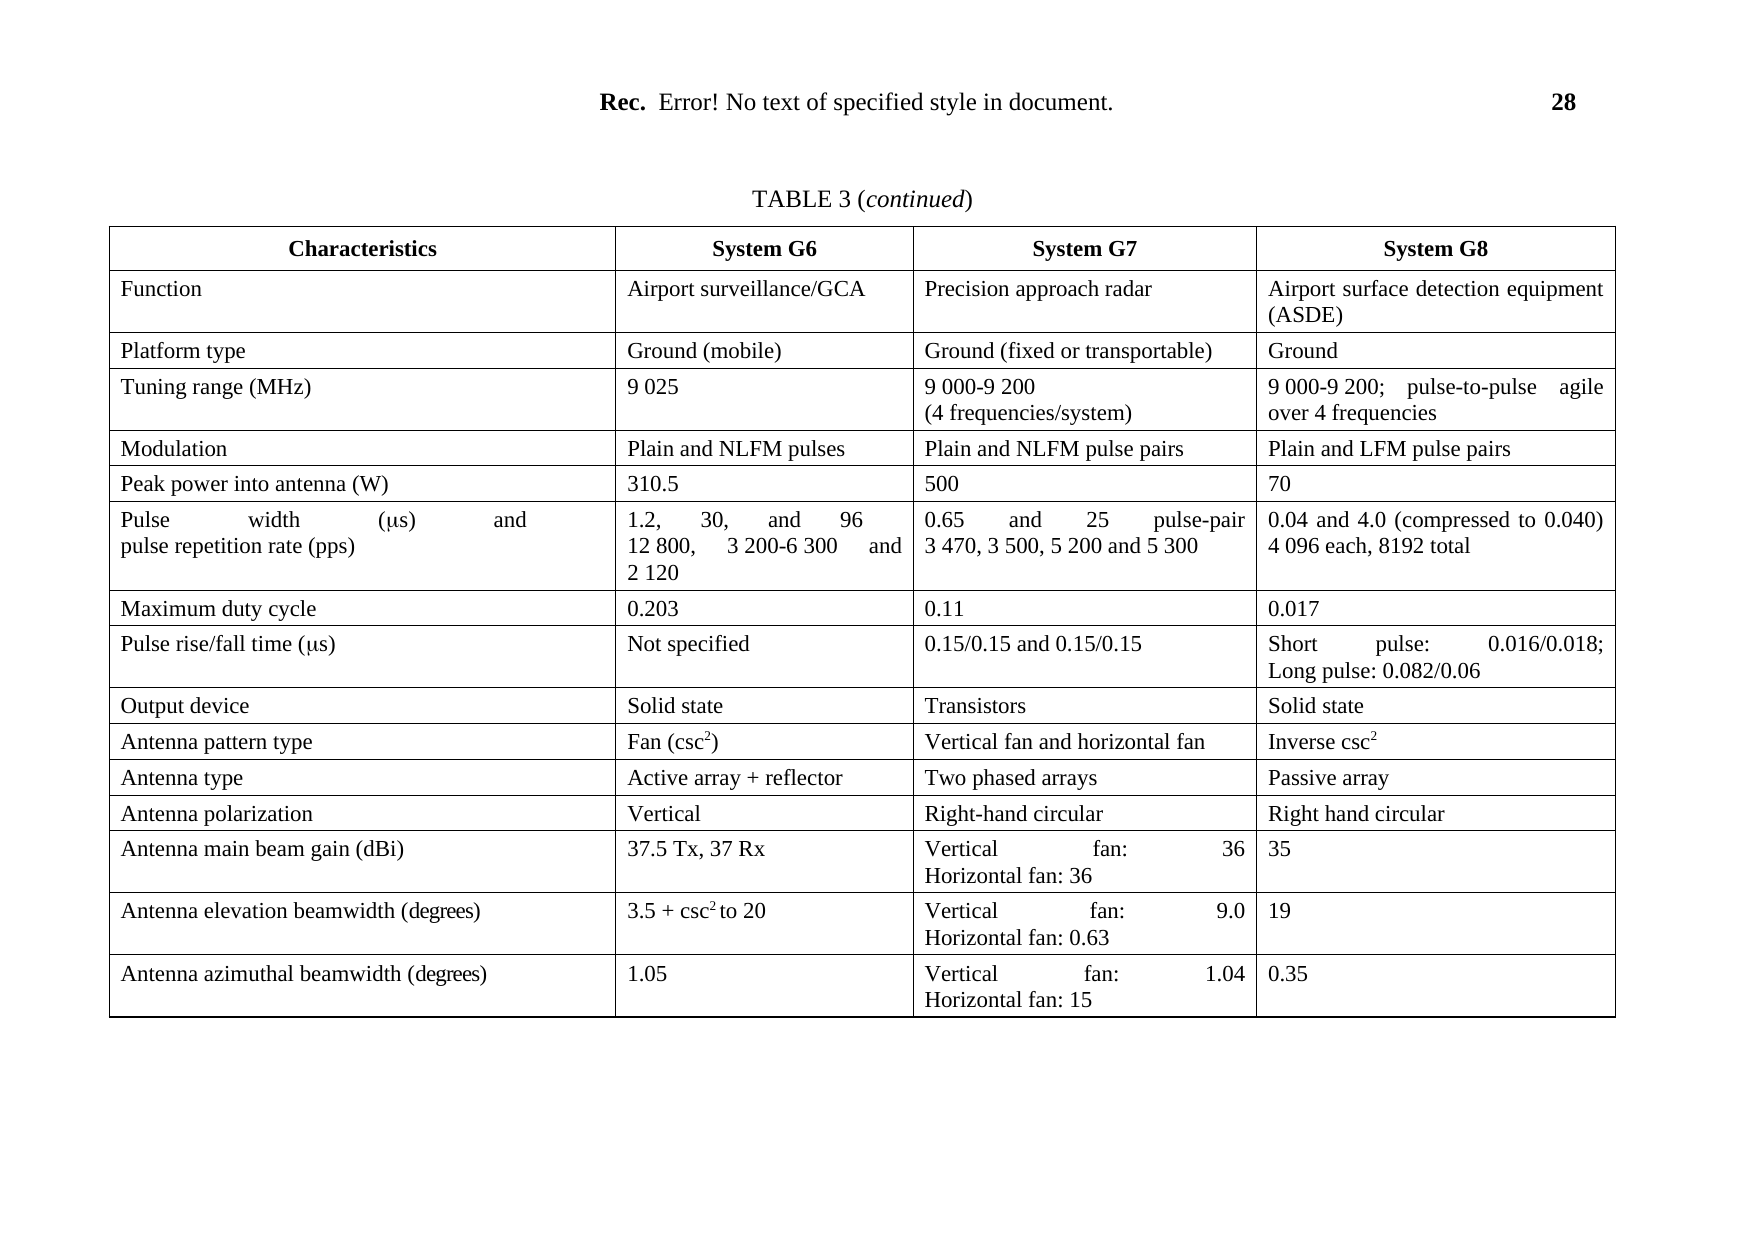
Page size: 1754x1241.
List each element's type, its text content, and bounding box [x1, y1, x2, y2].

table_cell Vertical fan: 1.04 Horizontal fan: 15 [914, 955, 1256, 1016]
table_cell Antenna main beam gain (dBi) [110, 831, 615, 892]
table_cell Transistors [914, 688, 1256, 723]
table_cell Not specified [616, 626, 913, 687]
table_cell Vertical [616, 796, 913, 830]
table_cell 35 [1257, 831, 1615, 892]
table_cell Ground (mobile) [616, 333, 913, 367]
table_cell Antenna pattern type [110, 724, 615, 759]
table_cell Ground (fixed or transportable) [914, 333, 1256, 367]
table_cell 0.203 [616, 591, 913, 625]
table_cell 3.5 + csc2 to 20 [616, 893, 913, 954]
table_cell Precision approach radar [914, 271, 1256, 332]
table_cell 1.05 [616, 955, 913, 1016]
table_cell Plain and NLFM pulse pairs [914, 431, 1256, 465]
table_cell Airport surveillance/GCA [616, 271, 913, 332]
table_cell Solid state [1257, 688, 1615, 723]
table_cell 0.65 and 25 pulse-pair 3 470, 3 500, 5 200 and 5 300 [914, 502, 1256, 589]
table_cell Output device [110, 688, 615, 723]
table_cell Antenna type [110, 760, 615, 794]
table_cell Plain and NLFM pulses [616, 431, 913, 465]
table_cell 0.017 [1257, 591, 1615, 625]
table_cell Vertical fan: 9.0 Horizontal fan: 0.63 [914, 893, 1256, 954]
table_cell Airport surface detection equipment (ASDE) [1257, 271, 1615, 332]
table_cell Antenna polarization [110, 796, 615, 830]
table_cell Active array + reflector [616, 760, 913, 794]
table_cell 9 000-9 200 (4 frequencies/system) [914, 369, 1256, 429]
table_cell Function [110, 271, 615, 332]
table_cell 1.2, 30, and 96 12 800, 3 200-6 300 and 2 120 [616, 502, 913, 589]
table_header System G7 [914, 227, 1256, 270]
table_cell Antenna elevation beamwidth (degrees) [110, 893, 615, 954]
table_cell 9 000-9 200; pulse-to-pulse agile over 4 frequencies [1257, 369, 1615, 429]
table_cell 9 025 [616, 369, 913, 429]
table_cell 500 [914, 466, 1256, 501]
table_cell 37.5 Tx, 37 Rx [616, 831, 913, 892]
table_cell Right-hand circular [914, 796, 1256, 830]
table_cell Vertical fan and horizontal fan [914, 724, 1256, 759]
table_cell Tuning range (MHz) [110, 369, 615, 429]
table_cell 310.5 [616, 466, 913, 501]
table_cell Inverse csc2 [1257, 724, 1615, 759]
table_cell 70 [1257, 466, 1615, 501]
table_cell 0.04 and 4.0 (compressed to 0.040) 4 096 each, 8192 total [1257, 502, 1615, 589]
table_cell Pulse rise/fall time (s) [110, 626, 615, 687]
table_cell Ground [1257, 333, 1615, 367]
table_cell Antenna azimuthal beamwidth (degrees) [110, 955, 615, 1016]
text TABLE 3 (continued) [118, 156, 1606, 213]
table_cell Solid state [616, 688, 913, 723]
table_cell Platform type [110, 333, 615, 367]
table_cell Short pulse: 0.016/0.018; Long pulse: 0.082/0.06 [1257, 626, 1615, 687]
table_header System G8 [1257, 227, 1615, 270]
table_cell Fan (csc2) [616, 724, 913, 759]
table_cell Two phased arrays [914, 760, 1256, 794]
table_cell Modulation [110, 431, 615, 465]
table_header System G6 [616, 227, 913, 270]
table_cell Vertical fan: 36 Horizontal fan: 36 [914, 831, 1256, 892]
table_cell Passive array [1257, 760, 1615, 794]
table_cell Pulse width (s) and pulse repetition rate (pps) [110, 502, 615, 589]
table_cell 0.11 [914, 591, 1256, 625]
table_cell Plain and LFM pulse pairs [1257, 431, 1615, 465]
table_cell 19 [1257, 893, 1615, 954]
table_cell 0.15/0.15 and 0.15/0.15 [914, 626, 1256, 687]
table_header Characteristics [110, 227, 615, 270]
table_cell 0.35 [1257, 955, 1615, 1016]
table_cell Right hand circular [1257, 796, 1615, 830]
table_cell Maximum duty cycle [110, 591, 615, 625]
table_cell Peak power into antenna (W) [110, 466, 615, 501]
